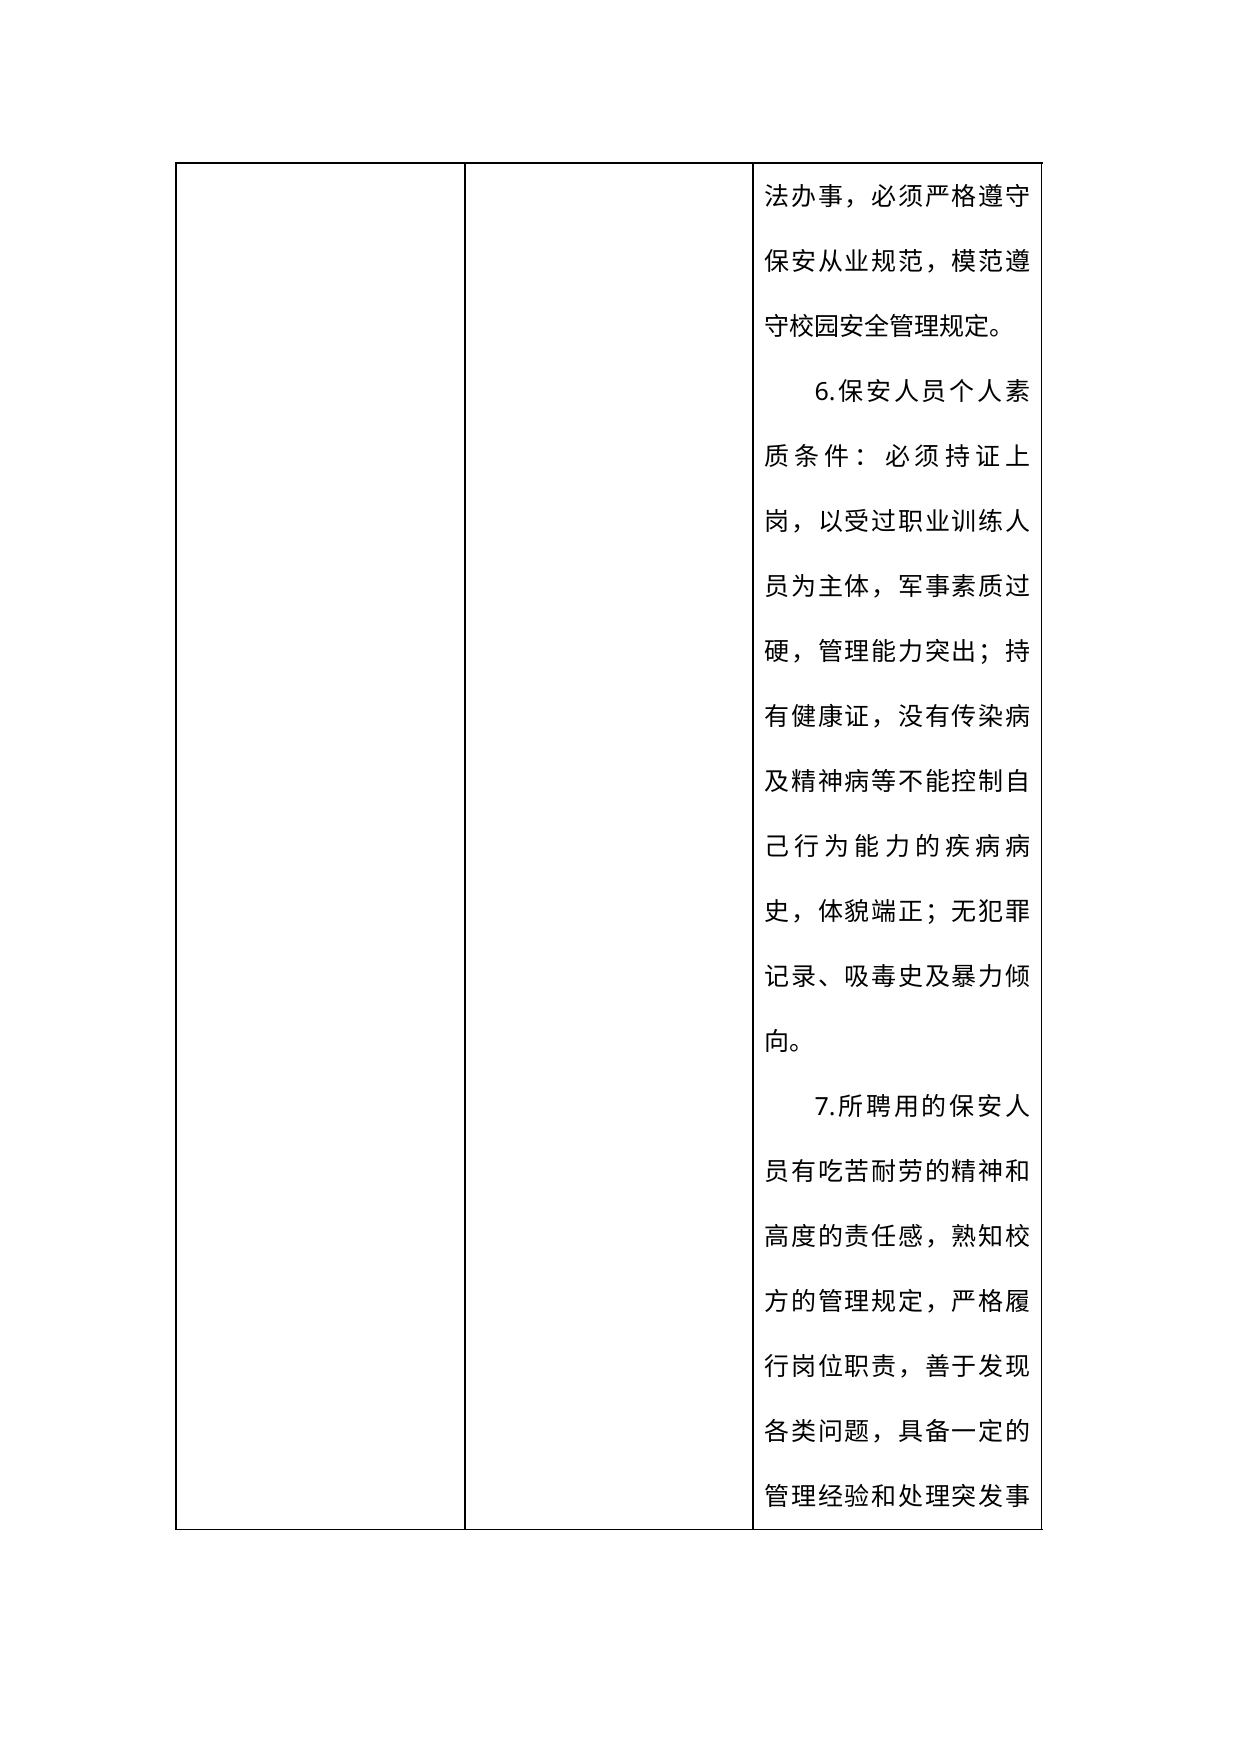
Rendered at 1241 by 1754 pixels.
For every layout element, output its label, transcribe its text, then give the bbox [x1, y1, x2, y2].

table_cell ★ [466, 164, 752, 1528]
table_cell 1 [177, 164, 464, 1528]
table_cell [754, 164, 1041, 1528]
